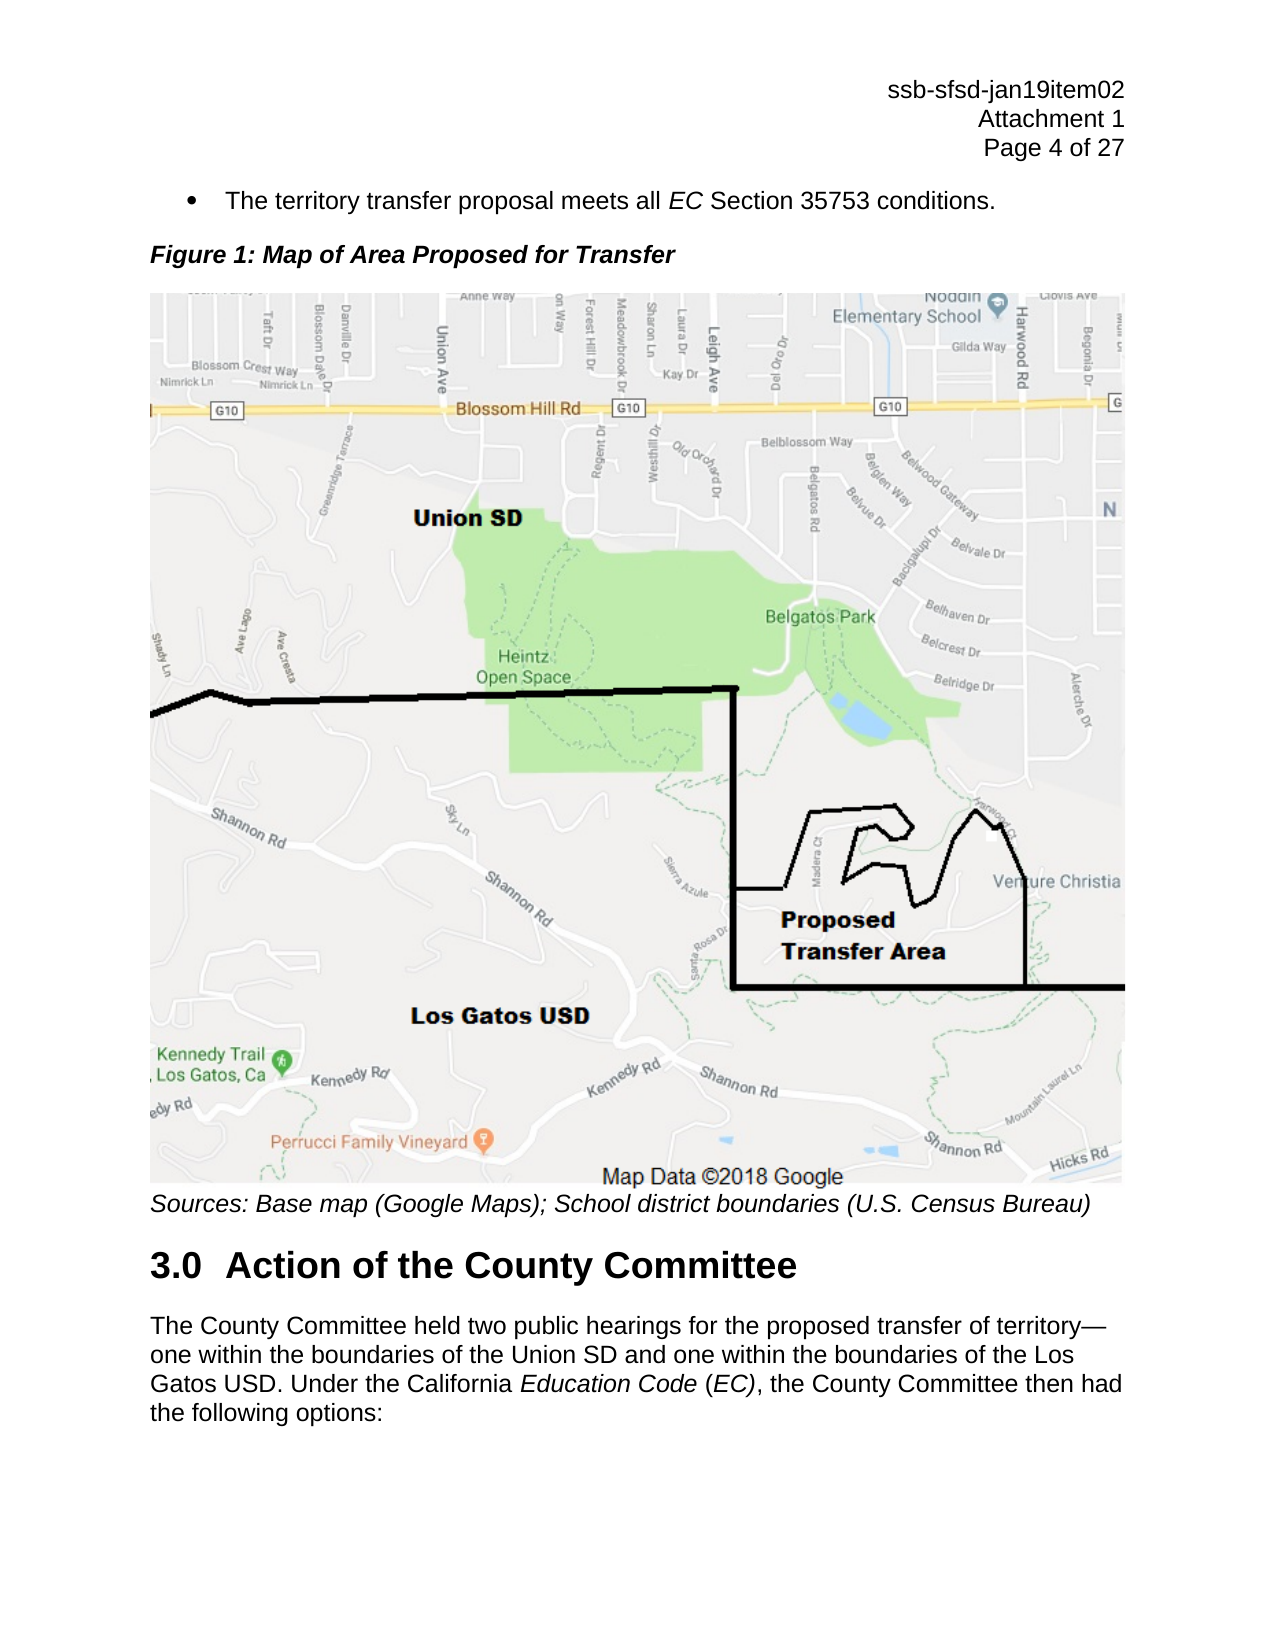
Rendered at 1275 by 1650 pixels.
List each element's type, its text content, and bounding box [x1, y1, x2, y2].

text Sources: Base map (Google Maps); School district boundaries (U.S. Census Bureau) [150, 1190, 1125, 1218]
list The territory transfer proposal meets all EC Section 35753 conditions. [187, 186, 1125, 215]
picture [150, 293, 1125, 1190]
text The County Committee held two public hearings for the proposed transfer of territory—one within the boundaries of the Union SD and one within the boundaries of the Los Gatos USD. Under the California Education Code (EC), the County Committee then had the following options: [150, 1311, 1125, 1426]
subtitle 3.0 Action of the County Committee [150, 1243, 1125, 1286]
text Figure 1: Map of Area Proposed for Transfer [150, 240, 1125, 269]
